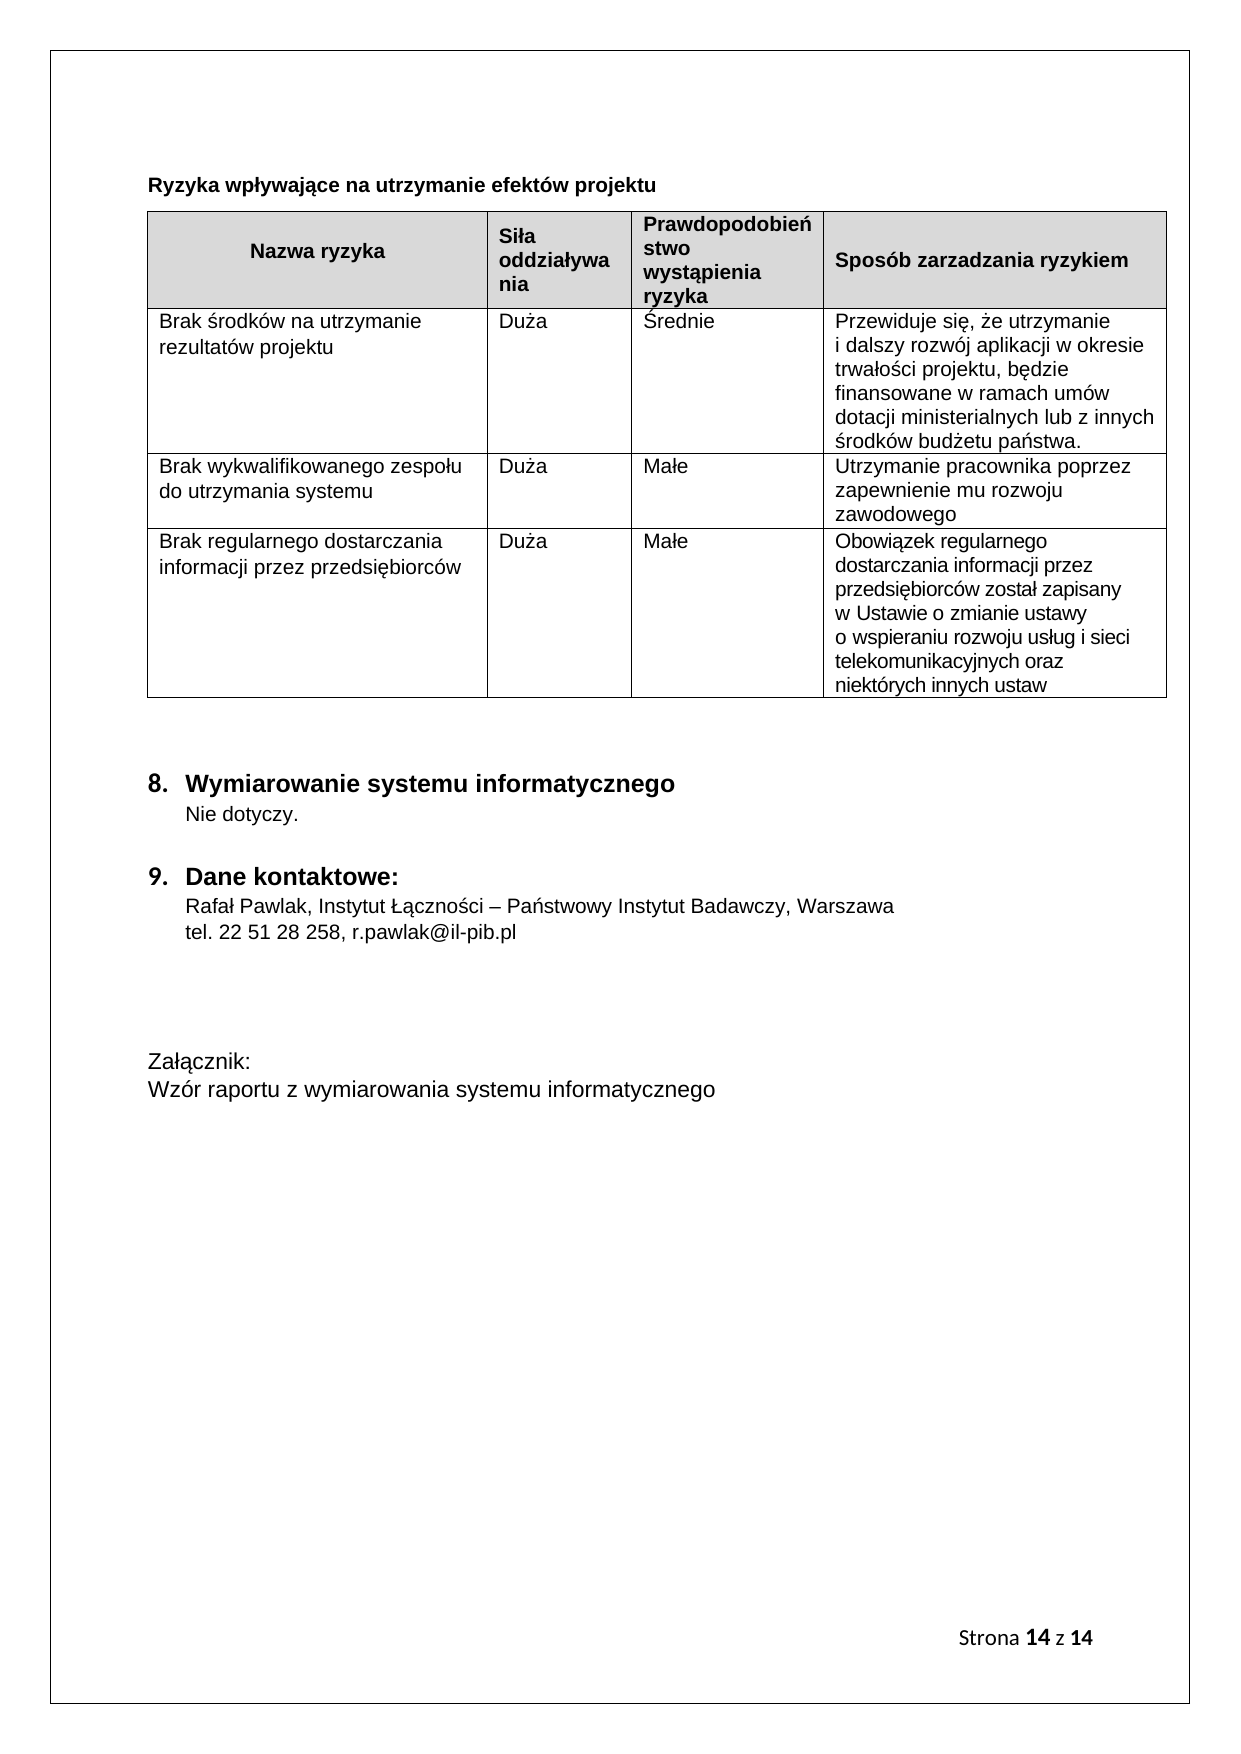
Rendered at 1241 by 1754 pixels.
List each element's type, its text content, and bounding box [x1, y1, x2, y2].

table_cell Przewiduje się, że utrzymanie i dalszy rozwój aplikacji w okresie trwałości projektu, będzie finansowane w ramach umów dotacji ministerialnych lub z innych środków budżetu państwa. [824, 309, 1166, 452]
table_cell Brak środków na utrzymanie rezultatów projektu [148, 309, 487, 452]
list Rafał Pawlak, Instytut Łączności – Państwowy Instytut Badawczy, Warszawa tel. 22 51 28 258, r.pawlak@il-pib.pl [185, 894, 1093, 944]
table_header Sposób zarzadzania ryzykiem [824, 212, 1166, 308]
list Nie dotyczy. [185, 802, 1093, 826]
table_cell Duża [488, 454, 631, 528]
table_header Prawdopodobieństwo wystąpienia ryzyka [632, 212, 823, 308]
table_cell Duża [488, 529, 631, 697]
table_cell Małe [632, 454, 823, 528]
table_cell Duża [488, 309, 631, 452]
text Wzór raportu z wymiarowania systemu informatycznego [148, 1076, 1093, 1103]
list Dane kontaktowe: [148, 859, 1093, 892]
table_header Nazwa ryzyka [148, 212, 487, 308]
table_cell Średnie [632, 309, 823, 452]
list Wymiarowanie systemu informatycznego [148, 766, 1093, 799]
table_cell Brak regularnego dostarczania informacji przez przedsiębiorców [148, 529, 487, 697]
table_cell Małe [632, 529, 823, 697]
table_cell Utrzymanie pracownika poprzez zapewnienie mu rozwoju zawodowego [824, 454, 1166, 528]
table_cell Brak wykwalifikowanego zespołu do utrzymania systemu [148, 454, 487, 528]
table_cell Obowiązek regularnego dostarczania informacji przez przedsiębiorców został zapisany w Ustawie o zmianie ustawy o wspieraniu rozwoju usług i sieci telekomunikacyjnych oraz niektórych innych ustaw [824, 529, 1166, 697]
table_header Siła oddziaływania [488, 212, 631, 308]
text Załącznik: [148, 1048, 1093, 1074]
text Ryzyka wpływające na utrzymanie efektów projektu [148, 172, 1093, 196]
